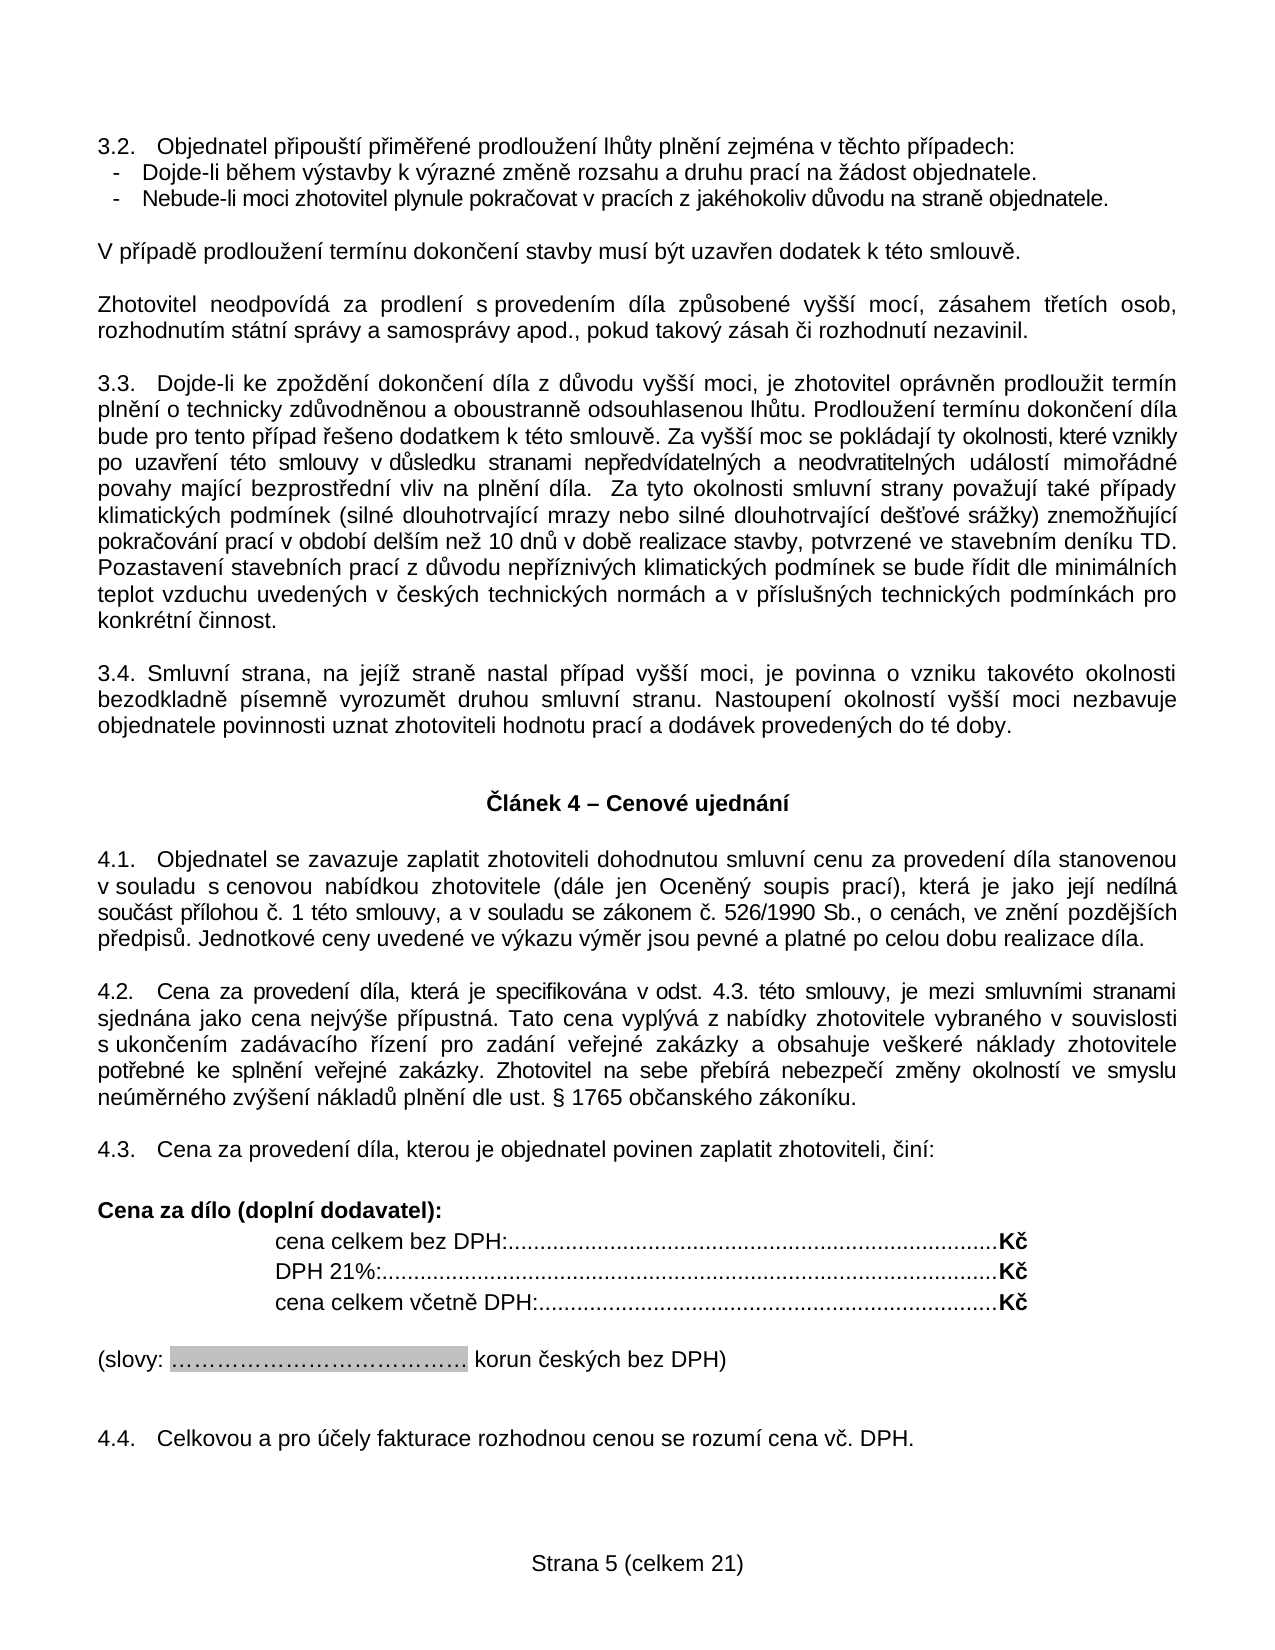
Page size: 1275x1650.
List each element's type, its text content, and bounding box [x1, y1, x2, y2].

text (slovy: ………………………………… korun českých bez DPH) [468, 1346, 1177, 1372]
text 3.2. Objednatel připouští přiměřené prodloužení lhůty plnění zejména v těchto případech: [97, 133, 1177, 159]
list Celkovou a pro účely fakturace rozhodnou cenou se rozumí cena vč. DPH. [97, 1425, 1177, 1451]
list Cena za provedení díla, která je specifikována v odst. 4.3. této smlouvy, je mezi smluvními stranami sjednána jako cena nejvýše přípustná. Tato cena vyplývá z nabídky zhotovitele vybraného v souvislosti s ukončením zadávacího řízení pro zadání veřejné zakázky a obsahuje veškeré náklady zhotovitele potřebné ke splnění veřejné zakázky. Zhotovitel na sebe přebírá nebezpečí změny okolností ve smyslu neúměrného zvýšení nákladů plnění dle ust. § 1765 občanského zákoníku. [97, 978, 1177, 1110]
subtitle DPH 21%: Kč [97, 1258, 1177, 1285]
text Zhotovitel neodpovídá za prodlení s provedením díla způsobené vyšší mocí, zásahem třetích osob, rozhodnutím státní správy a samosprávy apod., pokud takový zásah či rozhodnutí nezavinil. [97, 291, 1177, 343]
text - Dojde-li během výstavby k výrazné změně rozsahu a druhu prací na žádost objednatele. [112, 159, 1177, 185]
subtitle Cena za dílo (doplní dodavatel): [97, 1197, 1177, 1224]
text 3.4. Smluvní strana, na jejíž straně nastal případ vyšší moci, je povinna o vzniku takovéto okolnosti bezodkladně písemně vyrozumět druhou smluvní stranu. Nastoupení okolností vyšší moci nezbavuje objednatele povinnosti uznat zhotoviteli hodnotu prací a dodávek provedených do té doby. [97, 660, 1177, 739]
text Článek 4 – Cenové ujednání [97, 790, 1177, 817]
text V případě prodloužení termínu dokončení stavby musí být uzavřen dodatek k této smlouvě. [97, 238, 1177, 264]
subtitle cena celkem včetně DPH: Kč [97, 1289, 1177, 1315]
list Cena za provedení díla, kterou je objednatel povinen zaplatit zhotoviteli, činí: [97, 1136, 1177, 1163]
text 3.3. Dojde-li ke zpoždění dokončení díla z důvodu vyšší moci, je zhotovitel oprávněn prodloužit termín plnění o technicky zdůvodněnou a oboustranně odsouhlasenou lhůtu. Prodloužení termínu dokončení díla bude pro tento případ řešeno dodatkem k této smlouvě. Za vyšší moc se pokládají ty okolnosti, které vznikly po uzavření této smlouvy v důsledku stranami nepředvídatelných a neodvratitelných událostí mimořádné povahy mající bezprostřední vliv na plnění díla. Za tyto okolnosti smluvní strany považují také případy klimatických podmínek (silné dlouhotrvající mrazy nebo silné dlouhotrvající dešťové srážky) znemožňující pokračování prací v období delším než 10 dnů v době realizace stavby, potvrzené ve stavebním deníku TD. Pozastavení stavebních prací z důvodu nepříznivých klimatických podmínek se bude řídit dle minimálních teplot vzduchu uvedených v českých technických normách a v příslušných technických podmínkách pro konkrétní činnost. [97, 370, 1177, 633]
list Objednatel se zavazuje zaplatit zhotoviteli dohodnutou smluvní cenu za provedení díla stanovenou v souladu s cenovou nabídkou zhotovitele (dále jen Oceněný soupis prací), která je jako její nedílná součást přílohou č. 1 této smlouvy, a v souladu se zákonem č. 526/1990 Sb., o cenách, ve znění pozdějších předpisů. Jednotkové ceny uvedené ve výkazu výměr jsou pevné a platné po celou dobu realizace díla. [97, 846, 1177, 952]
subtitle cena celkem bez DPH: Kč [97, 1228, 1177, 1254]
text - Nebude-li moci zhotovitel plynule pokračovat v pracích z jakéhokoliv důvodu na straně objednatele. [112, 185, 1177, 212]
